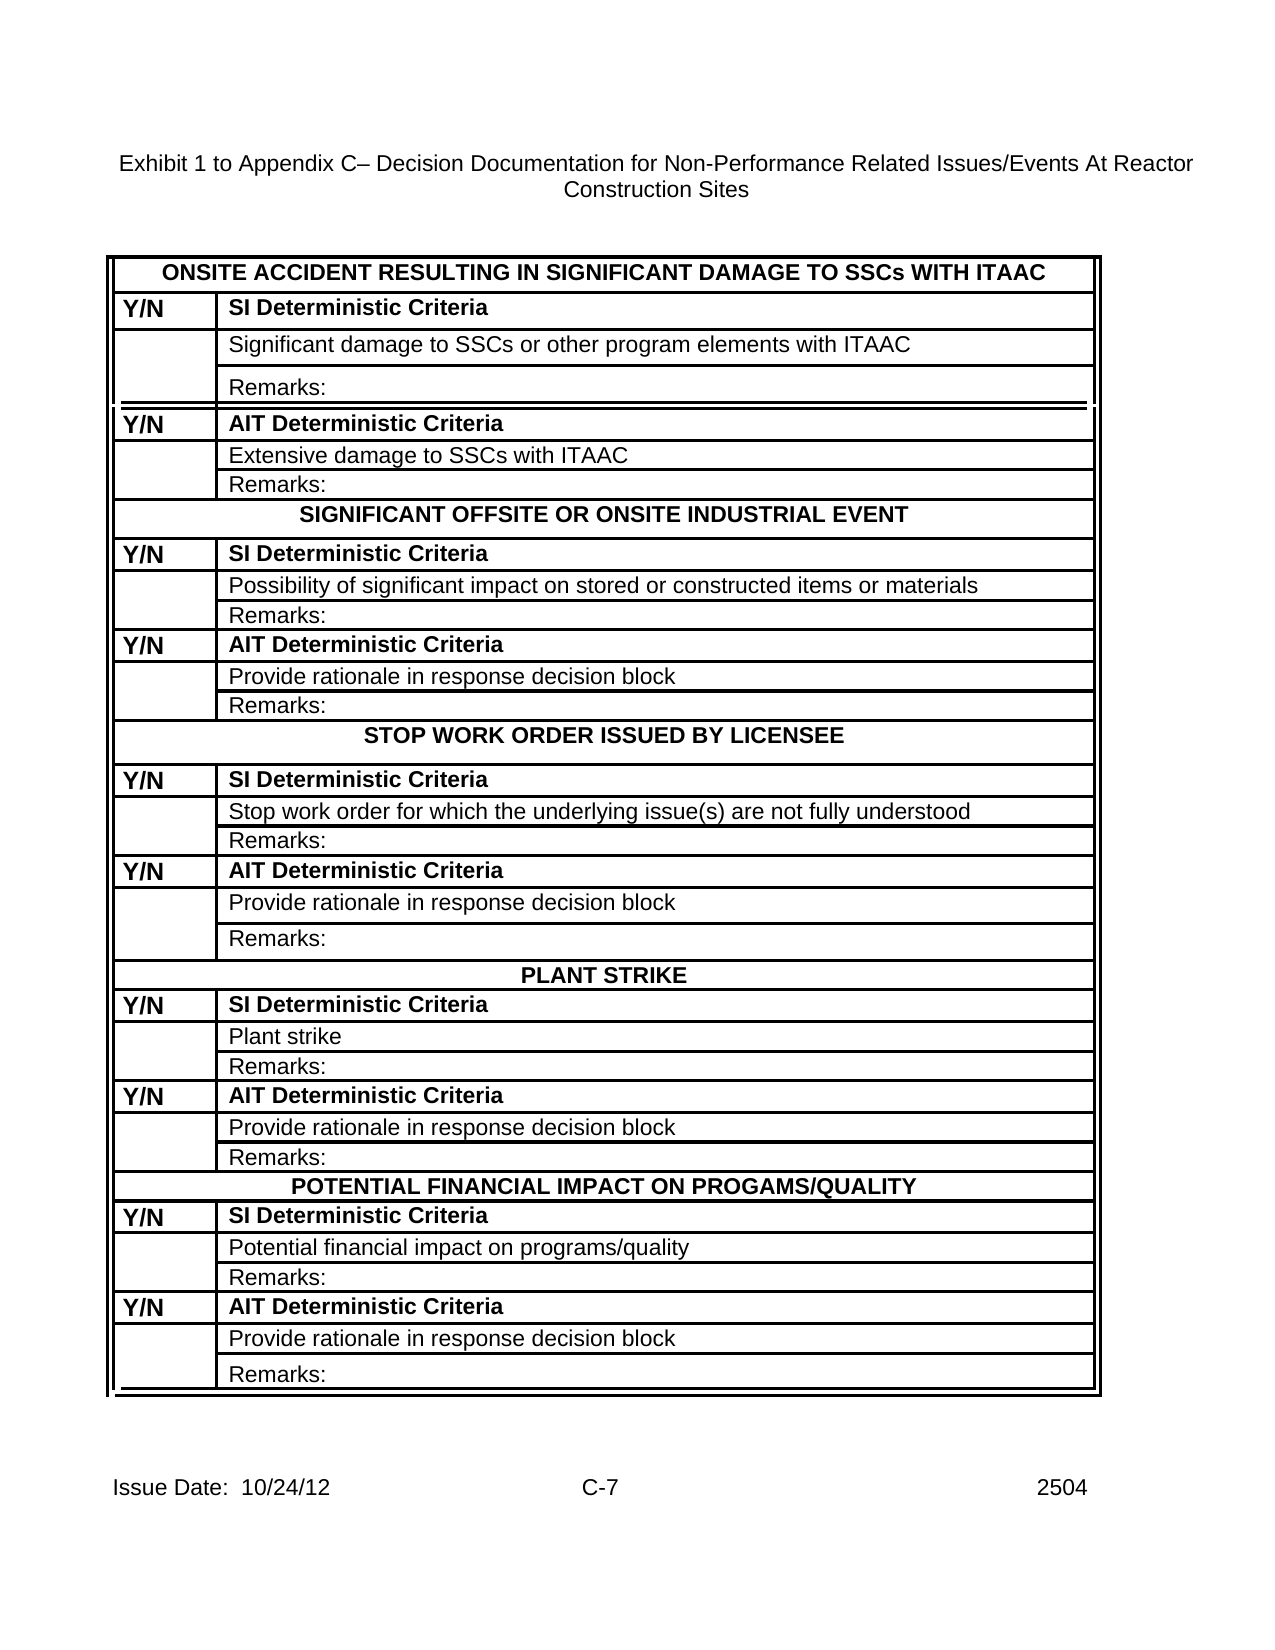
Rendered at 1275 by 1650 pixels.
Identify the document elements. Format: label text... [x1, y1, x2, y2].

table_header ONSITE ACCIDENT RESULTING IN SIGNIFICANT DAMAGE TO SSCs WITH ITAAC [115, 259, 1093, 291]
table_cell Y/N [115, 1293, 215, 1322]
table_cell SI Deterministic Criteria [218, 766, 1093, 795]
table_cell Y/N [115, 540, 215, 569]
table_cell [115, 1023, 215, 1079]
table_cell [115, 572, 215, 628]
table_cell Remarks: [218, 1355, 1093, 1387]
table_cell Possibility of significant impact on stored or constructed items or materials [218, 572, 1093, 598]
table_cell Y/N [115, 991, 215, 1020]
table_cell Remarks: [218, 693, 1093, 719]
table_cell Provide rationale in response decision block [218, 663, 1093, 689]
table_cell [115, 1114, 215, 1170]
table_cell Y/N [110, 401, 215, 439]
table_cell Remarks: [218, 471, 1093, 498]
table_cell AIT Deterministic Criteria [218, 1293, 1093, 1322]
table_cell Potential financial impact on programs/quality [218, 1234, 1093, 1261]
table_cell Remarks: [218, 367, 1093, 401]
table_cell SI Deterministic Criteria [218, 1203, 1093, 1231]
table_cell Provide rationale in response decision block [218, 1114, 1093, 1140]
table_cell [115, 442, 215, 498]
table_cell Remarks: [218, 828, 1093, 854]
table_cell AIT Deterministic Criteria [218, 1082, 1093, 1111]
table_cell Remarks: [218, 925, 1093, 959]
table_cell Significant damage to SSCs or other program elements with ITAAC [218, 331, 1093, 364]
table_cell Y/N [115, 631, 215, 660]
table_cell [115, 798, 215, 854]
table_cell [115, 889, 215, 959]
table_cell [115, 1234, 215, 1290]
table_cell Stop work order for which the underlying issue(s) are not fully understood [218, 798, 1093, 824]
table_cell Y/N [115, 1203, 215, 1231]
table_cell AIT Deterministic Criteria [218, 631, 1093, 660]
table_cell Remarks: [218, 1264, 1093, 1290]
table_cell Provide rationale in response decision block [218, 1325, 1093, 1352]
table_cell POTENTIAL FINANCIAL IMPACT ON PROGAMS/QUALITY [115, 1173, 1093, 1199]
table_cell Y/N [115, 857, 215, 886]
table_cell SI Deterministic Criteria [218, 991, 1093, 1020]
table_cell Remarks: [218, 1053, 1093, 1079]
table_cell Extensive damage to SSCs with ITAAC [218, 442, 1093, 468]
table_cell SI Deterministic Criteria [218, 540, 1093, 569]
table_cell [115, 1325, 215, 1387]
table_cell [115, 663, 215, 719]
table_cell STOP WORK ORDER ISSUED BY LICENSEE [115, 722, 1093, 763]
table_cell AIT Deterministic Criteria [218, 857, 1093, 886]
table_cell SIGNIFICANT OFFSITE OR ONSITE INDUSTRIAL EVENT [115, 501, 1093, 537]
table_cell Remarks: [218, 1144, 1093, 1170]
table_cell Provide rationale in response decision block [218, 889, 1093, 922]
table_cell Y/N [115, 294, 215, 328]
table_cell Y/N [115, 1082, 215, 1111]
table_cell Plant strike [218, 1023, 1093, 1049]
table_cell SI Deterministic Criteria [218, 294, 1093, 328]
table_cell PLANT STRIKE [115, 962, 1093, 988]
table_cell AIT Deterministic Criteria [218, 401, 1098, 439]
table_cell Y/N [115, 766, 215, 795]
table_cell [115, 331, 215, 401]
table_cell Remarks: [218, 602, 1093, 628]
